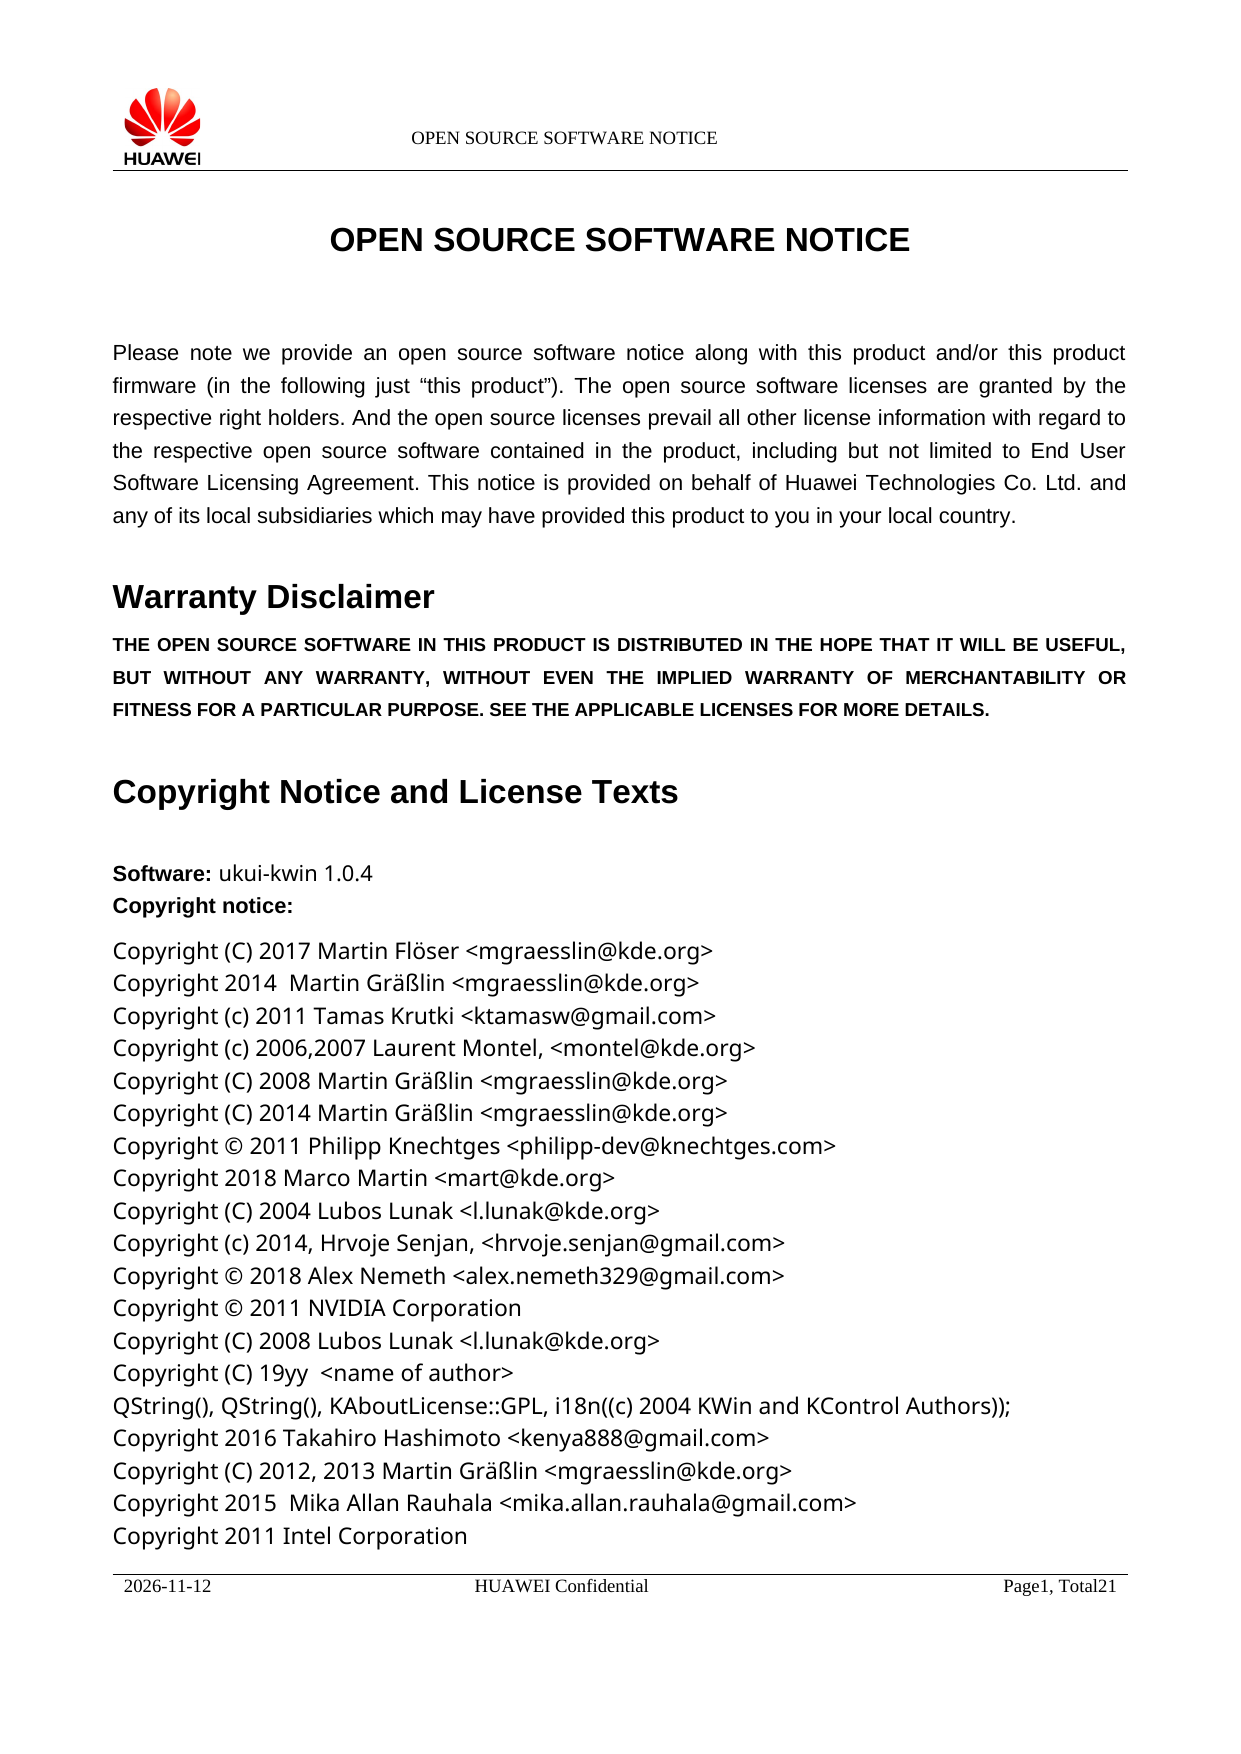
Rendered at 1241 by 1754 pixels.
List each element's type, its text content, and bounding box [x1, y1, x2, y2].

text Copyright Notice and License Texts [112, 759, 1128, 824]
text Please note we provide an open source software notice along with this product and/or this product firmware (in the following just “this product”). The open source software licenses are granted by the respective right holders. And the open source licenses prevail all other license information with regard to the respective open source software contained in the product, including but not limited to End User Software Licensing Agreement. This notice is provided on behalf of Huawei Technologies Co. Ltd. and any of its local subsidiaries which may have provided this product to you in your local country. [112, 336, 1128, 531]
text The open source software in this product is distributed in the hope that it will be useful, but WITHOUT ANY WARRANTY, without even the implied warranty of MERCHANTABILITY or FITNESS FOR A PARTICULAR PURPOSE. See the applicable licenses for more details. [112, 629, 1128, 726]
text Copyright notice: [112, 889, 1128, 921]
title Software: ukui-kwin 1.0.4 [112, 856, 1128, 889]
picture [124, 88, 201, 165]
text OPEN SOURCE SOFTWARE NOTICE [112, 206, 1128, 271]
text Warranty Disclaimer [112, 564, 1128, 629]
